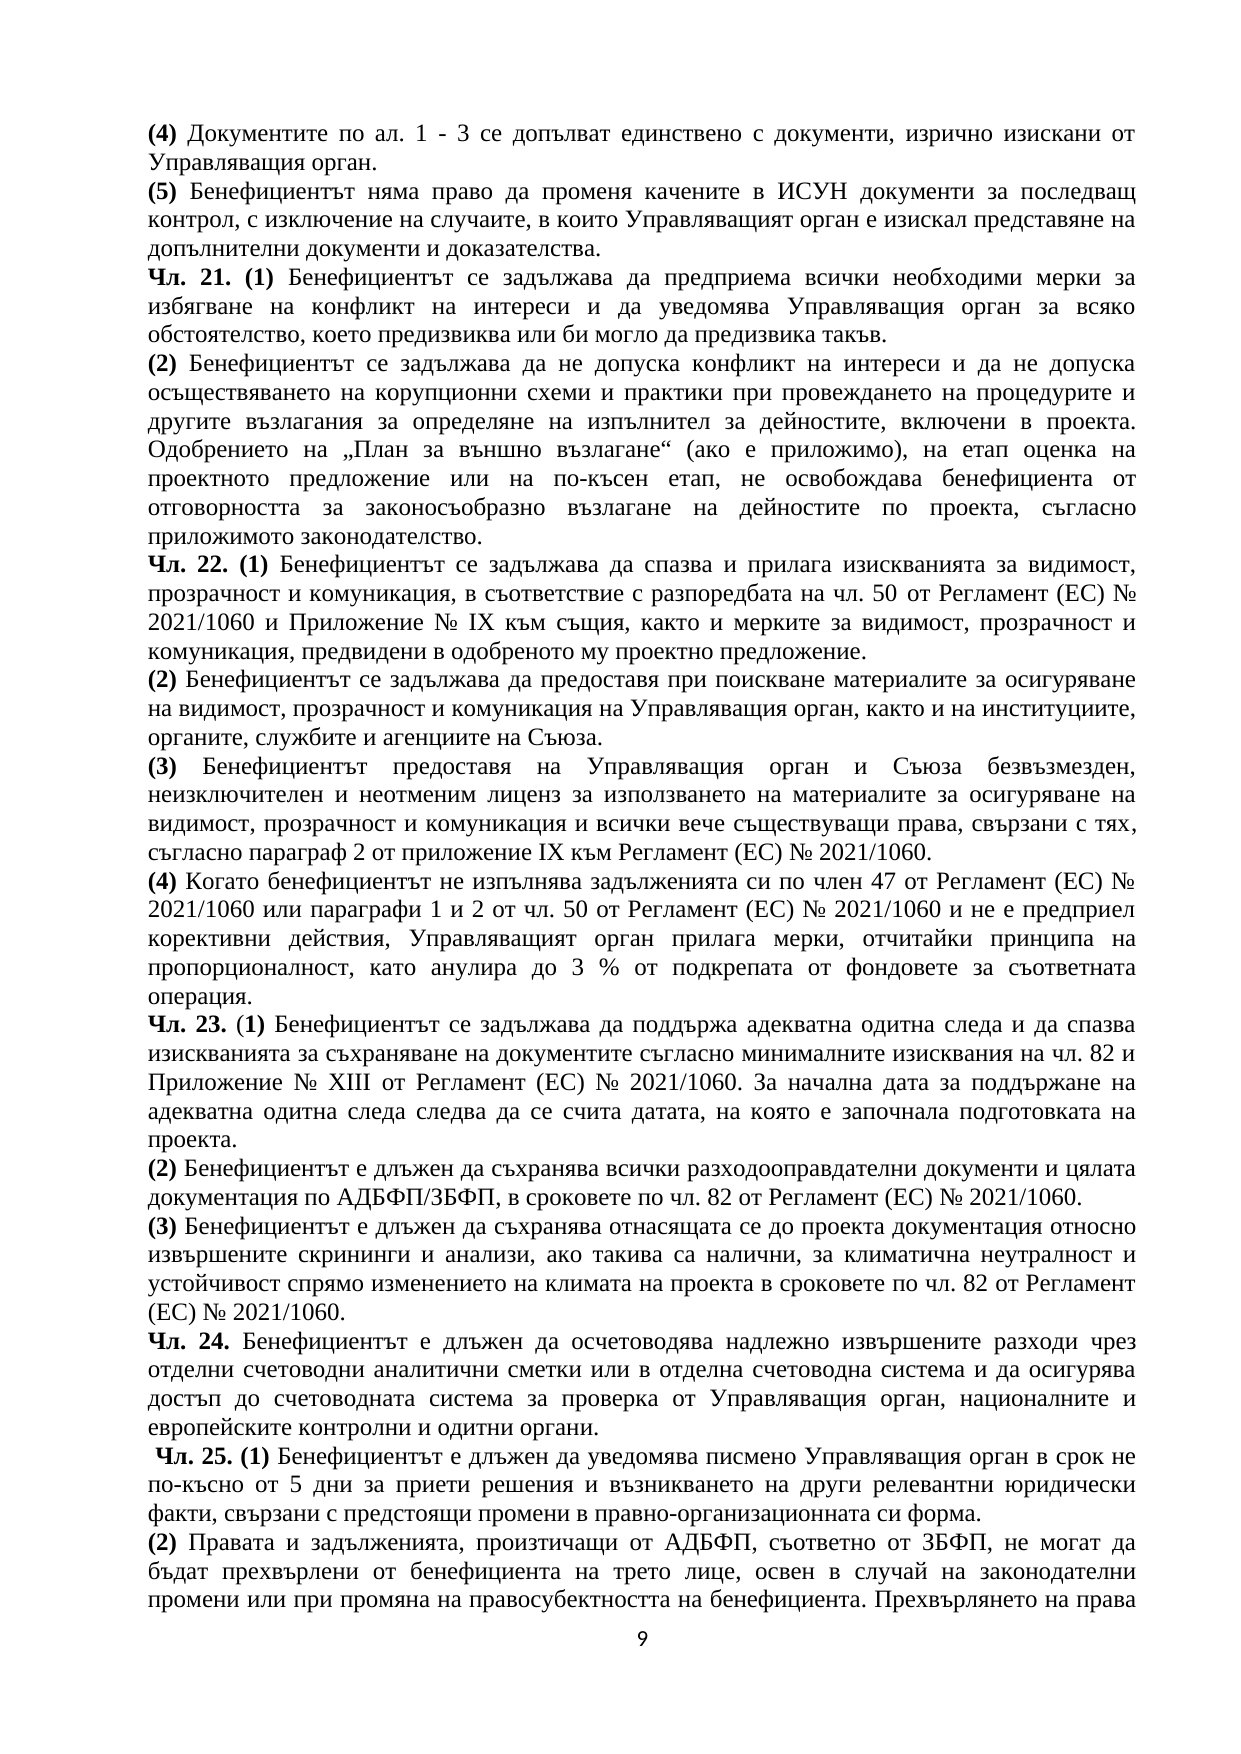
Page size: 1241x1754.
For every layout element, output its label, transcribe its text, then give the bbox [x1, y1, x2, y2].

text (2) Бенефициентът се задължава да предоставя при поискване материалите за осигуряване на видимост, прозрачност и комуникация на Управляващия орган, както и на институциите, органите, службите и агенциите на Съюза. [148, 664, 1137, 751]
text (2) Бенефициентът се задължава да не допуска конфликт на интереси и да не допуска осъществяването на корупционни схеми и практики при провеждането на процедурите и другите възлагания за определяне на изпълнител за дейностите, включени в проекта. Одобрението на „План за външно възлагане“ (ако е приложимо), на етап оценка на проектното предложение или на по-късен етап, не освобождава бенефициента от отговорността за законосъобразно възлагане на дейностите по проекта, съгласно приложимото законодателство. [148, 348, 1137, 549]
text (4) Документите по ал. 1 - 3 се допълват единствено с документи, изрично изискани от Управляващия орган. [148, 118, 1137, 176]
text (3) Бенефициентът е длъжен да съхранява отнасящата се до проекта документация относно извършените скрининги и анализи, ако такива са налични, за климатична неутралност и устойчивост спрямо изменението на климата на проекта в сроковете по чл. 82 от Регламент (ЕС) № 2021/1060. [148, 1211, 1137, 1326]
text Чл. 23. (1) Бенефициентът се задължава да поддържа адекватна одитна следа и да спазва изискванията за съхраняване на документите съгласно минималните изисквания на чл. 82 и Приложение № XIII от Регламент (ЕС) № 2021/1060. За начална дата за поддържане на адекватна одитна следа следва да се счита датата, на която е започнала подготовката на проекта. [148, 1009, 1137, 1153]
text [148, 1527, 1137, 1613]
text Чл. 24. Бенефициентът е длъжен да осчетоводява надлежно извършените разходи чрез отделни счетоводни аналитични сметки или в отделна счетоводна система и да осигурява достъп до счетоводната система за проверка от Управляващия орган, националните и европейските контролни и одитни органи. [148, 1326, 1137, 1441]
text Чл. 22. (1) Бенефициентът се задължава да спазва и прилага изискванията за видимост, прозрачност и комуникация, в съответствие с разпоредбата на чл. 50 от Регламент (ЕС) № 2021/1060 и Приложение № IХ към същия, както и мерките за видимост, прозрачност и комуникация, предвидени в одобреното му проектно предложение. [148, 549, 1137, 664]
text (4) Когато бенефициентът не изпълнява задълженията си по член 47 от Регламент (ЕС) № 2021/1060 или параграфи 1 и 2 от чл. 50 от Регламент (ЕС) № 2021/1060 и не е предприел корективни действия, Управляващият орган прилага мерки, отчитайки принципа на пропорционалност, като анулира до 3 % от подкрепата от фондовете за съответната операция. [148, 866, 1137, 1009]
text (3) Бенефициентът предоставя на Управляващия орган и Съюза безвъзмезден, неизключителен и неотменим лиценз за използването на материалите за осигуряване на видимост, прозрачност и комуникация и всички вече съществуващи права, свързани с тях, съгласно параграф 2 от приложение IX към Регламент (ЕС) № 2021/1060. [148, 751, 1137, 866]
text (5) Бенефициентът няма право да променя качените в ИСУН документи за последващ контрол, с изключение на случаите, в които Управляващият орган е изискал представяне на допълнителни документи и доказателства. [148, 176, 1137, 262]
text Чл. 21. (1) Бенефициентът се задължава да предприема всички необходими мерки за избягване на конфликт на интереси и да уведомява Управляващия орган за всяко обстоятелство, което предизвиква или би могло да предизвика такъв. [148, 262, 1137, 348]
text Чл. 25. (1) Бенефициентът е длъжен да уведомява писмено Управляващия орган в срок не по-късно от 5 дни за приети решения и възникването на други релевантни юридически факти, свързани с предстоящи промени в правно-организационната си форма. [148, 1441, 1137, 1527]
text (2) Бенефициентът е длъжен да съхранява всички разходооправдателни документи и цялата документация по АДБФП/ЗБФП, в сроковете по чл. 82 от Регламент (ЕС) № 2021/1060. [148, 1153, 1137, 1211]
